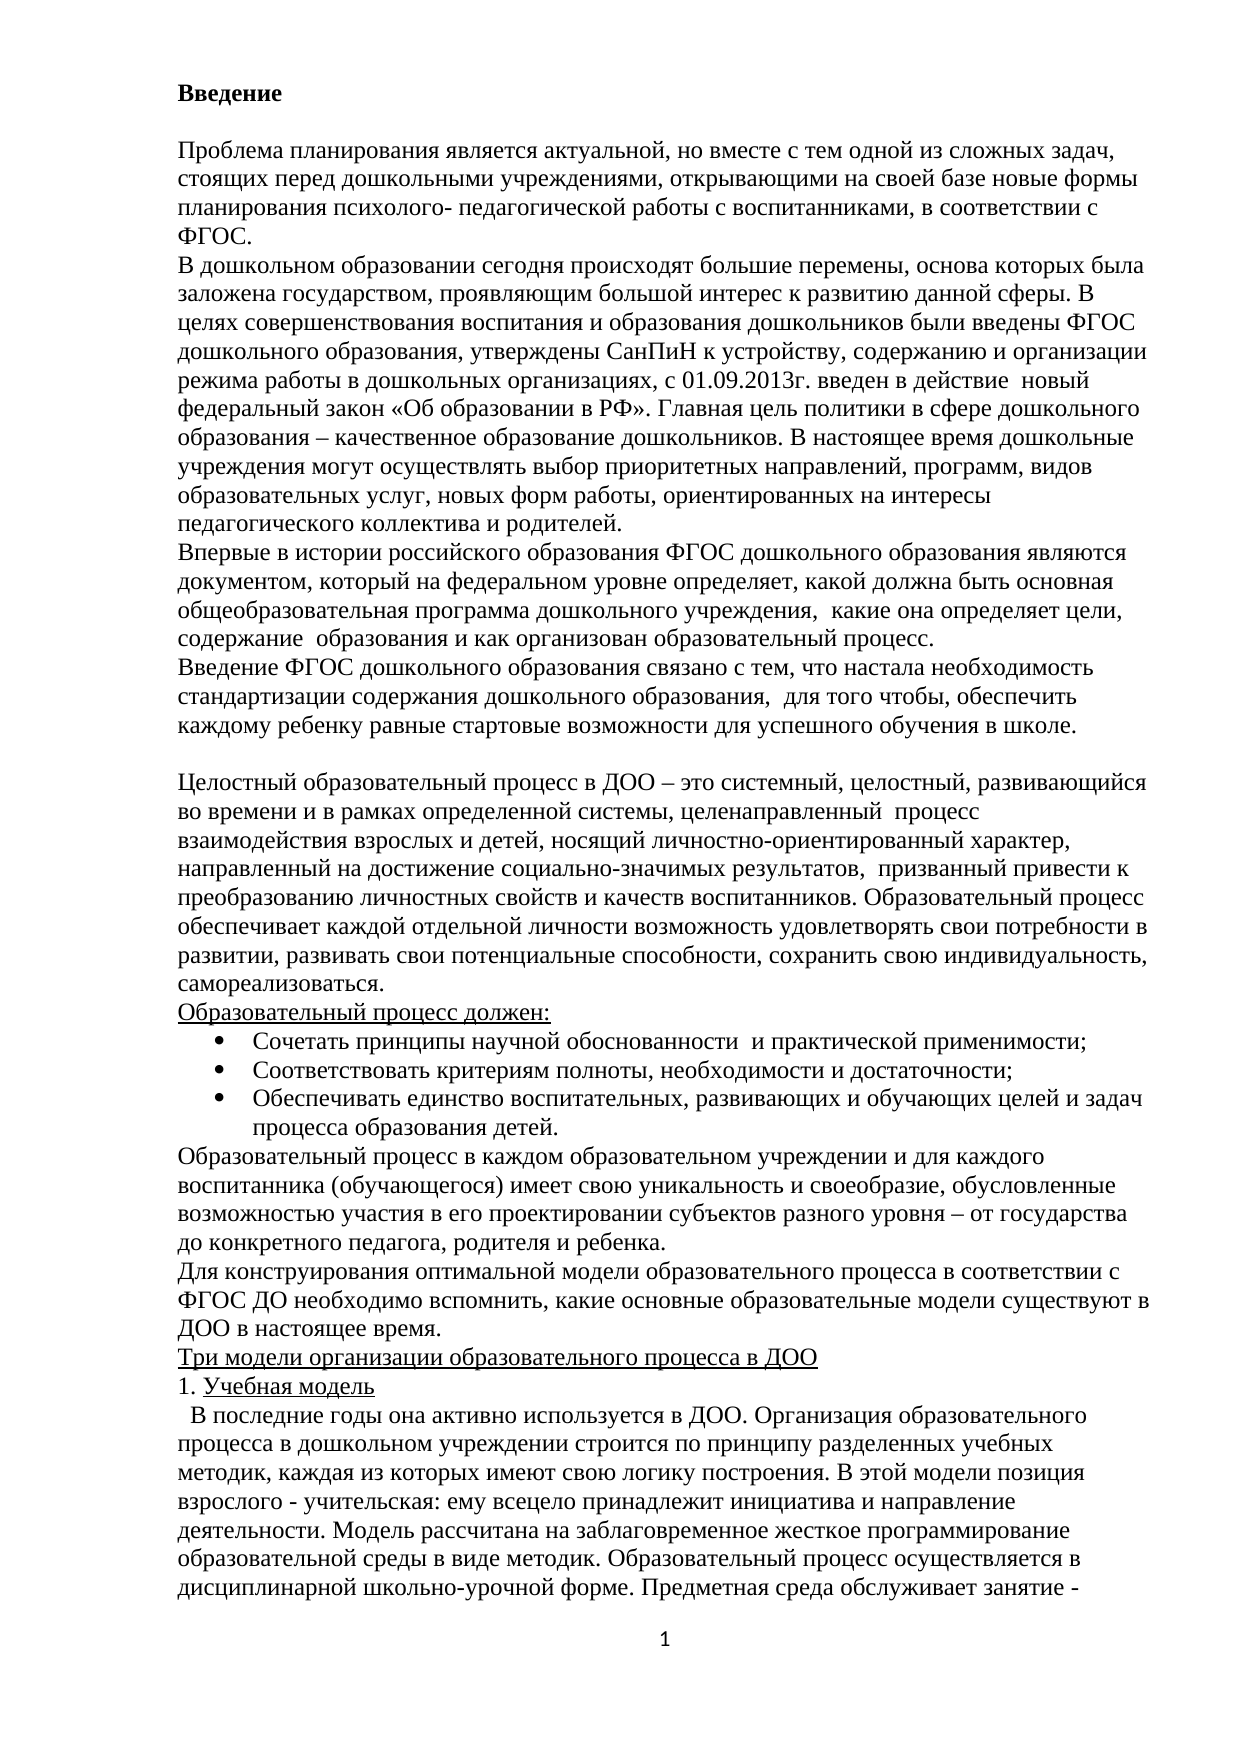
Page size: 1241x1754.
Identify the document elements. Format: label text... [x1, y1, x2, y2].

list Сочетать принципы научной обоснованности и практической применимости; [215, 1026, 1152, 1055]
text 1. Учебная модель [177, 1371, 1152, 1400]
text Введение [177, 78, 1152, 107]
text Целостный образовательный процесс в ДОО – это системный, целостный, развивающийся во времени и в рамках определенной системы, целенаправленный процесс взаимодействия взрослых и детей, носящий личностно-ориентированный характер, направленный на достижение социально-значимых результатов, призванный привести к преобразованию личностных свойств и качеств воспитанников. Образовательный процесс обеспечивает каждой отдельной личности возможность удовлетворять свои потребности в развитии, развивать свои потенциальные способности, сохранить свою индивидуальность, самореализоваться. [177, 767, 1152, 997]
text Для конструирования оптимальной модели образовательного процесса в соответствии с ФГОС ДО необходимо вспомнить, какие основные образовательные модели существуют в ДОО в настоящее время. [177, 1256, 1152, 1342]
list Соответствовать критериям полноты, необходимости и достаточности; [215, 1055, 1152, 1083]
text Введение ФГОС дошкольного образования связано с тем, что настала необходимость стандартизации содержания дошкольного образования, для того чтобы, обеспечить каждому ребенку равные стартовые возможности для успешного обучения в школе. [177, 652, 1152, 738]
text Образовательный процесс должен: [177, 997, 1152, 1026]
text Образовательный процесс в каждом образовательном учреждении и для каждого воспитанника (обучающегося) имеет свою уникальность и своеобразие, обусловленные возможностью участия в его проектировании субъектов разного уровня – от государства до конкретного педагога, родителя и ребенка. [177, 1141, 1152, 1256]
text Впервые в истории российского образования ФГОС дошкольного образования являются документом, который на федеральном уровне определяет, какой должна быть основная общеобразовательная программа дошкольного учреждения, какие она определяет цели, содержание образования и как организован образовательный процесс. [177, 537, 1152, 652]
list Обеспечивать единство воспитательных, развивающих и обучающих целей и задач процесса образования детей. [215, 1083, 1152, 1141]
text Три модели организации образовательного процесса в ДОО [177, 1342, 1152, 1371]
text В дошкольном образовании сегодня происходят большие перемены, основа которых была заложена государством, проявляющим большой интерес к развитию данной сферы. В целях совершенствования воспитания и образования дошкольников были введены ФГОС дошкольного образования, утверждены СанПиН к устройству, содержанию и организации режима работы в дошкольных организациях, с 01.09.2013г. введен в действие новый федеральный закон «Об образовании в РФ». Главная цель политики в сфере дошкольного образования – качественное образование дошкольников. В настоящее время дошкольные учреждения могут осуществлять выбор приоритетных направлений, программ, видов образовательных услуг, новых форм работы, ориентированных на интересы педагогического коллектива и родителей. [177, 250, 1152, 537]
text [177, 1400, 1152, 1601]
text Проблема планирования является актуальной, но вместе с тем одной из сложных задач, стоящих перед дошкольными учреждениями, открывающими на своей базе новые формы планирования психолого- педагогической работы с воспитанниками, в соответствии с ФГОС. [177, 135, 1152, 250]
